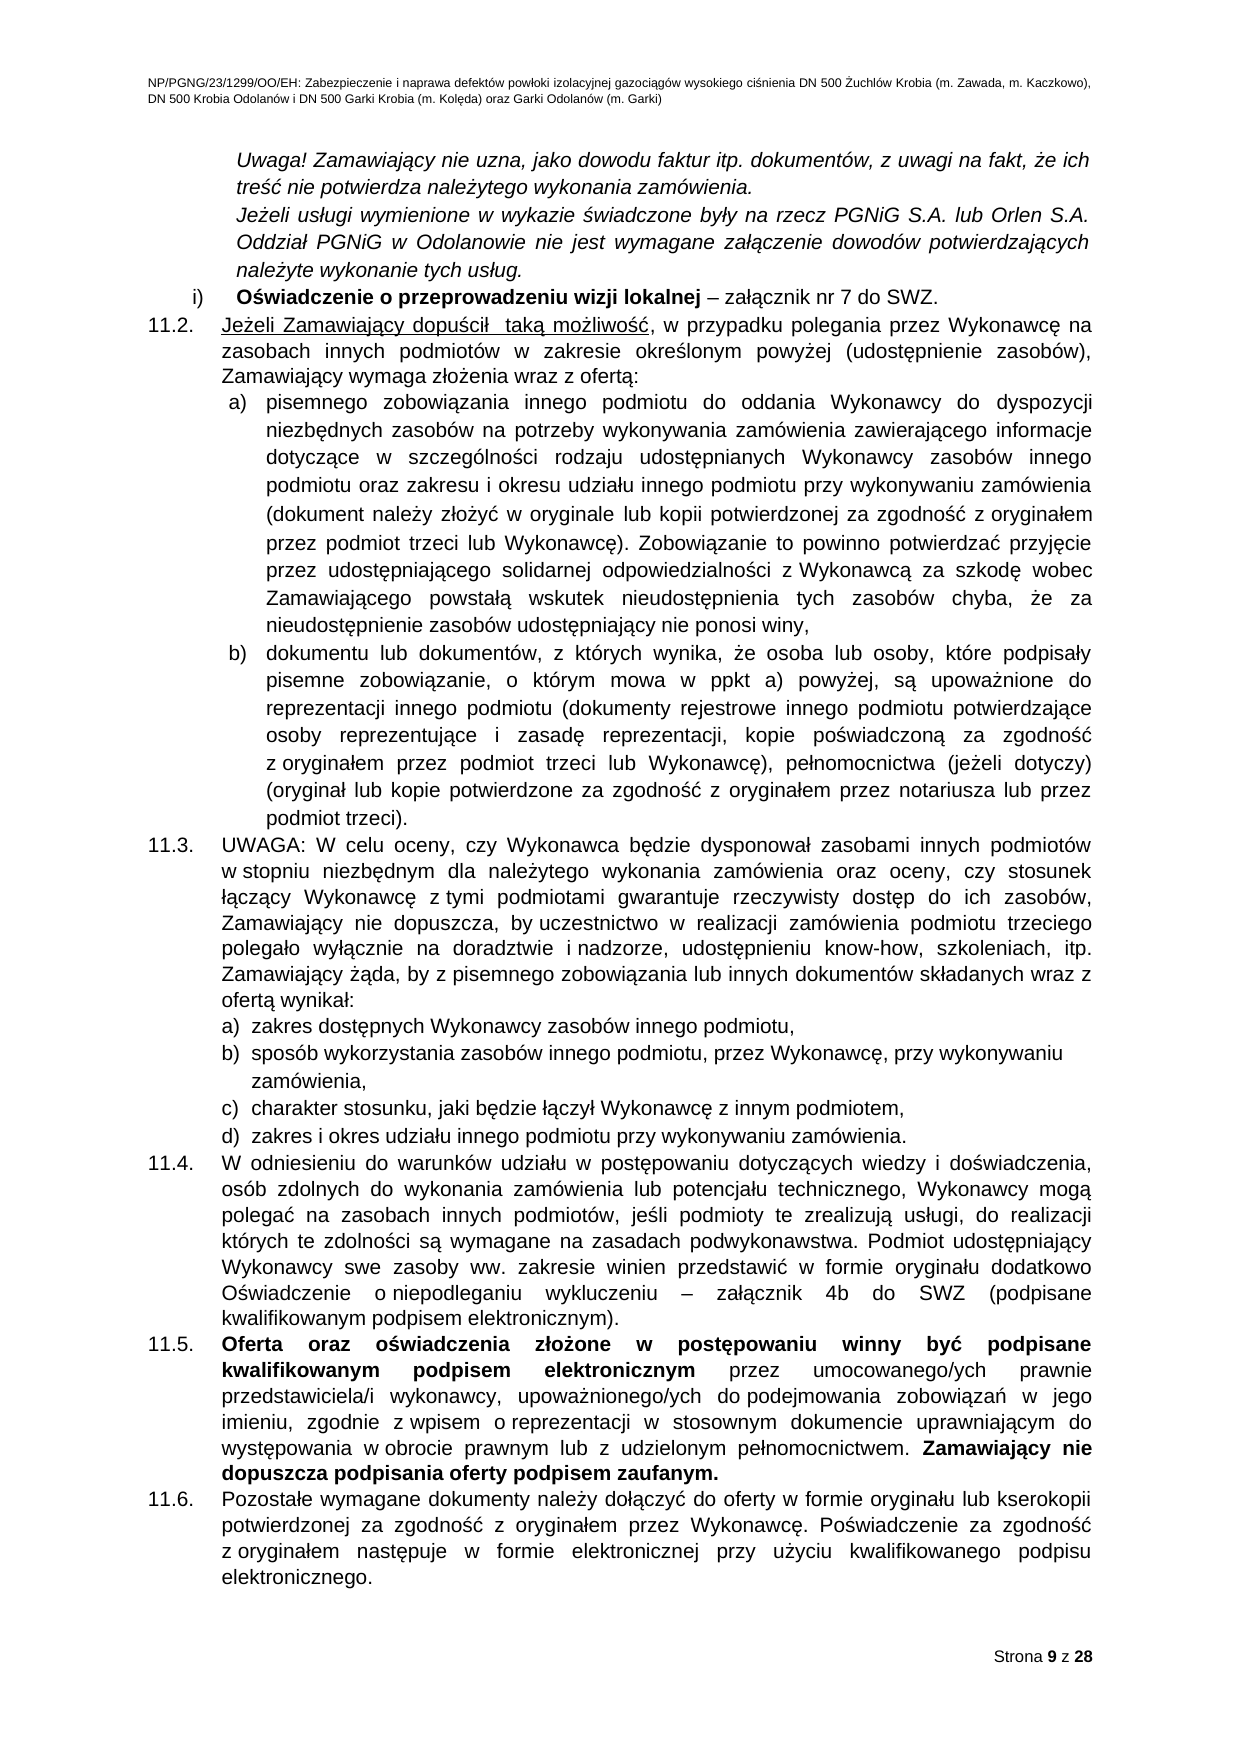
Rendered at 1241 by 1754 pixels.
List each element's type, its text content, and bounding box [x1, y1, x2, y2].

list sposób wykorzystania zasobów innego podmiotu, przez Wykonawcę, przy wykonywaniu zamówienia, [221, 1041, 1093, 1093]
list pisemnego zobowiązania innego podmiotu do oddania Wykonawcy do dyspozycji niezbędnych zasobów na potrzeby wykonywania zamówienia zawierającego informacje dotyczące w szczególności rodzaju udostępnianych Wykonawcy zasobów innego podmiotu oraz zakresu i okresu udziału innego podmiotu przy wykonywaniu zamówienia (dokument należy złożyć w oryginale lub kopii potwierdzonej za zgodność z oryginałem przez podmiot trzeci lub Wykonawcę). Zobowiązanie to powinno potwierdzać przyjęcie przez udostępniającego solidarnej odpowiedzialności z Wykonawcą za szkodę wobec Zamawiającego powstałą wskutek nieudostępnienia tych zasobów chyba, że za nieudostępnienie zasobów udostępniający nie ponosi winy, [228, 390, 1093, 637]
text W odniesieniu do warunków udziału w postępowaniu dotyczących wiedzy i doświadczenia, osób zdolnych do wykonania zamówienia lub potencjału technicznego, Wykonawcy mogą polegać na zasobach innych podmiotów, jeśli podmioty te zrealizują usługi, do realizacji których te zdolności są wymagane na zasadach podwykonawstwa. Podmiot udostępniający Wykonawcy swe zasoby ww. zakresie winien przedstawić w formie oryginału dodatkowo Oświadczenie o niepodleganiu wykluczeniu – załącznik 4b do SWZ (podpisane kwalifikowanym podpisem elektronicznym). [148, 1151, 1093, 1330]
list Oświadczenie o przeprowadzeniu wizji lokalnej – załącznik nr 7 do SWZ. [192, 285, 1093, 309]
list dokumentu lub dokumentów, z których wynika, że osoba lub osoby, które podpisały pisemne zobowiązanie, o którym mowa w ppkt a) powyżej, są upoważnione do reprezentacji innego podmiotu (dokumenty rejestrowe innego podmiotu potwierdzające osoby reprezentujące i zasadę reprezentacji, kopie poświadczoną za zgodność z oryginałem przez podmiot trzeci lub Wykonawcę), pełnomocnictwa (jeżeli dotyczy) (oryginał lub kopie potwierdzone za zgodność z oryginałem przez notariusza lub przez podmiot trzeci). [228, 640, 1093, 829]
list zakres dostępnych Wykonawcy zasobów innego podmiotu, [221, 1014, 1093, 1038]
text Jeżeli Zamawiający dopuścił taką możliwość, w przypadku polegania przez Wykonawcę na zasobach innych podmiotów w zakresie określonym powyżej (udostępnienie zasobów), Zamawiający wymaga złożenia wraz z ofertą: [148, 313, 1093, 388]
text Oferta oraz oświadczenia złożone w postępowaniu winny być podpisane kwalifikowanym podpisem elektronicznym przez umocowanego/ych prawnie przedstawiciela/i wykonawcy, upoważnionego/ych do podejmowania zobowiązań w jego imieniu, zgodnie z wpisem o reprezentacji w stosownym dokumencie uprawniającym do występowania w obrocie prawnym lub z udzielonym pełnomocnictwem. Zamawiający nie dopuszcza podpisania oferty podpisem zaufanym. [148, 1332, 1093, 1485]
text Pozostałe wymagane dokumenty należy dołączyć do oferty w formie oryginału lub kserokopii potwierdzonej za zgodność z oryginałem przez Wykonawcę. Poświadczenie za zgodność z oryginałem następuje w formie elektronicznej przy użyciu kwalifikowanego podpisu elektronicznego. [148, 1487, 1093, 1588]
text Jeżeli usługi wymienione w wykazie świadczone były na rzecz PGNiG S.A. lub Orlen S.A. Oddział PGNiG w Odolanowie nie jest wymagane załączenie dowodów potwierdzających należyte wykonanie tych usług. [236, 203, 1093, 282]
text Uwaga! Zamawiający nie uzna, jako dowodu faktur itp. dokumentów, z uwagi na fakt, że ich treść nie potwierdza należytego wykonania zamówienia. [236, 148, 1093, 199]
text UWAGA: W celu oceny, czy Wykonawca będzie dysponował zasobami innych podmiotów w stopniu niezbędnym dla należytego wykonania zamówienia oraz oceny, czy stosunek łączący Wykonawcę z tymi podmiotami gwarantuje rzeczywisty dostęp do ich zasobów, Zamawiający nie dopuszcza, by uczestnictwo w realizacji zamówienia podmiotu trzeciego polegało wyłącznie na doradztwie i nadzorze, udostępnieniu know-how, szkoleniach, itp. Zamawiający żąda, by z pisemnego zobowiązania lub innych dokumentów składanych wraz z ofertą wynikał: [148, 833, 1093, 1012]
list zakres i okres udziału innego podmiotu przy wykonywaniu zamówienia. [221, 1124, 1093, 1148]
list charakter stosunku, jaki będzie łączył Wykonawcę z innym podmiotem, [221, 1096, 1093, 1120]
